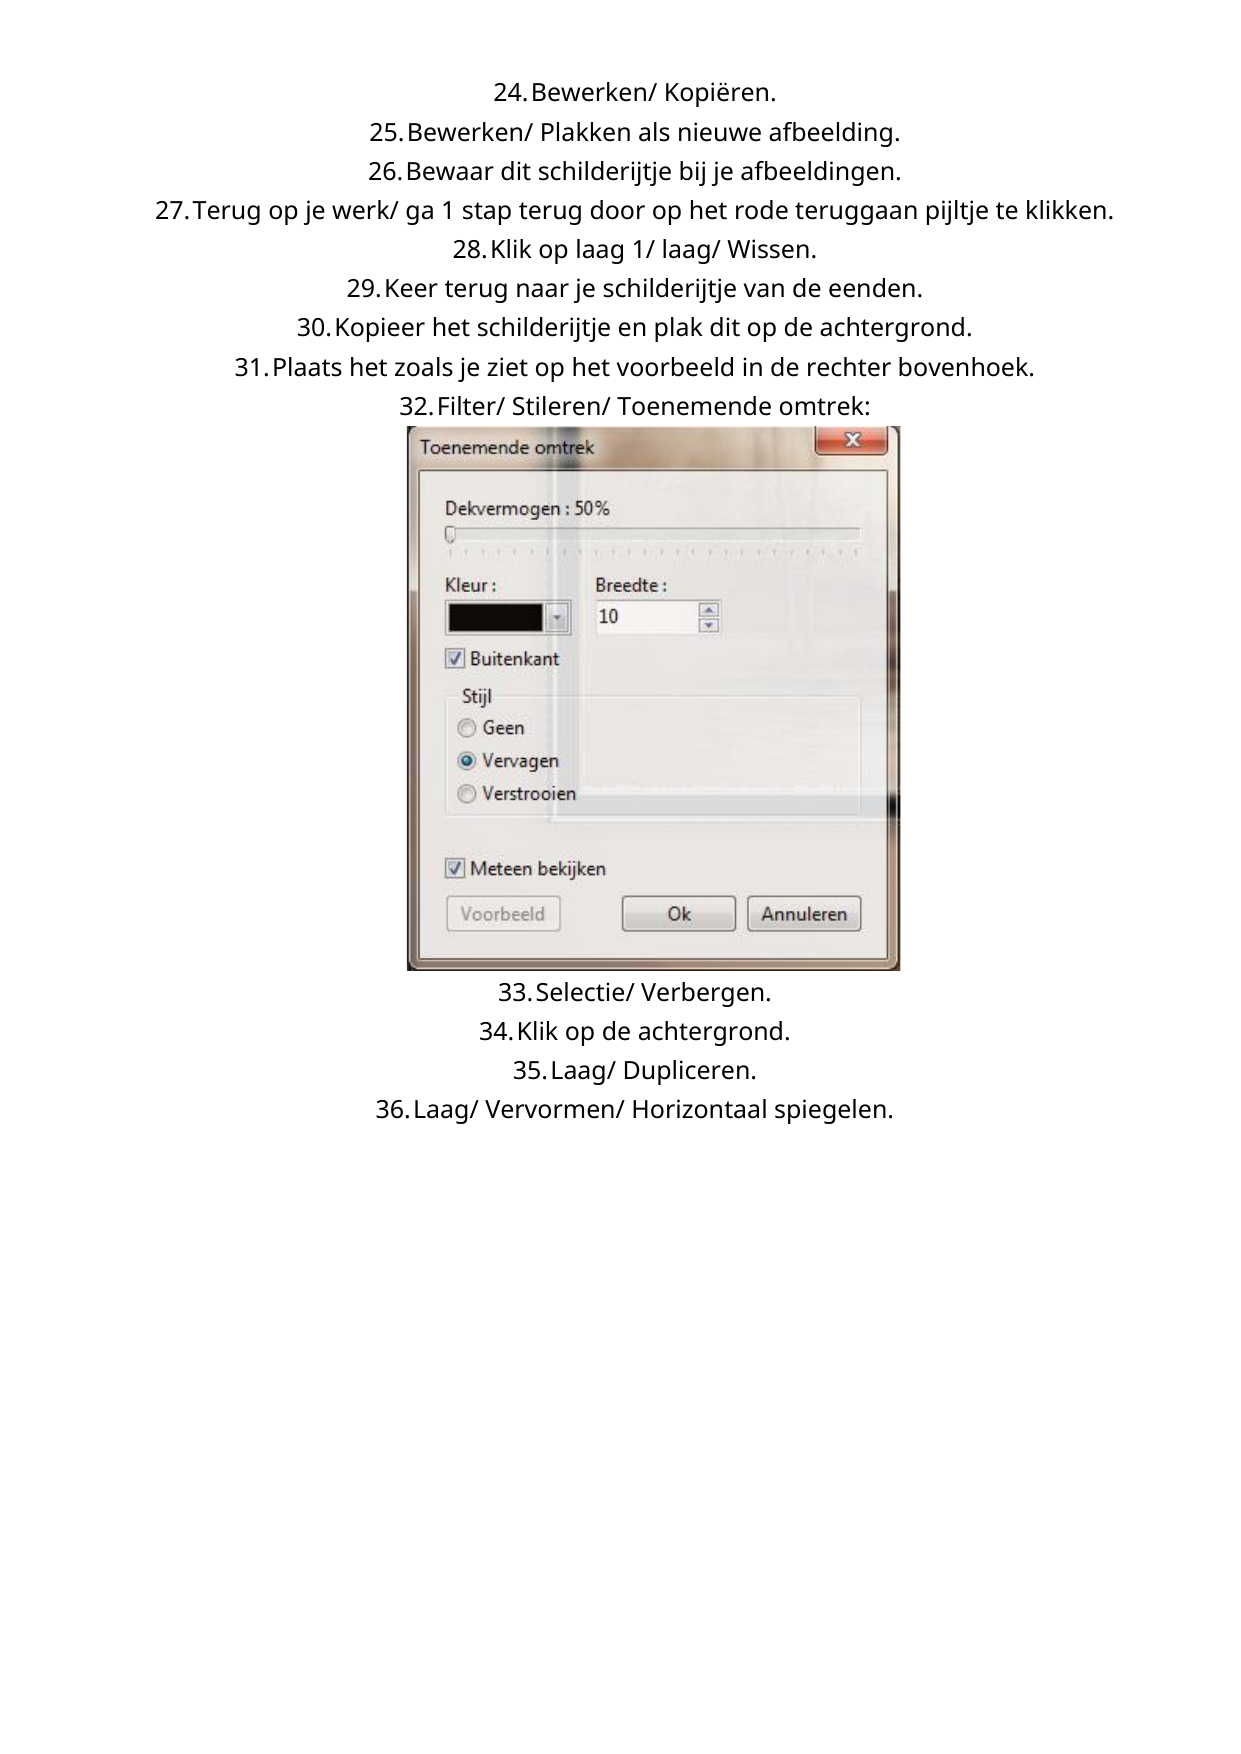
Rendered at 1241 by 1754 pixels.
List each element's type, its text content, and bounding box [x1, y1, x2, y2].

list Laag/ Dupliceren. [104, 1053, 1165, 1087]
list Selectie/ Verbergen. [104, 974, 1165, 1008]
list Bewaar dit schilderijtje bij je afbeeldingen. [104, 153, 1165, 187]
list Bewerken/ Plakken als nieuwe afbeelding. [104, 114, 1165, 148]
list Terug op je werk/ ga 1 stap terug door op het rode teruggaan pijltje te klikken. [104, 192, 1165, 227]
list Laag/ Vervormen/ Horizontaal spiegelen. [104, 1092, 1165, 1126]
list Bewerken/ Kopiëren. [104, 75, 1165, 109]
picture [406, 426, 901, 971]
list Kopieer het schilderijtje en plak dit op de achtergrond. [104, 310, 1165, 344]
list Klik op de achtergrond. [104, 1014, 1165, 1048]
list Plaats het zoals je ziet op het voorbeeld in de rechter bovenhoek. [104, 349, 1165, 383]
list Keer terug naar je schilderijtje van de eenden. [104, 271, 1165, 305]
list Klik op laag 1/ laag/ Wissen. [104, 232, 1165, 266]
